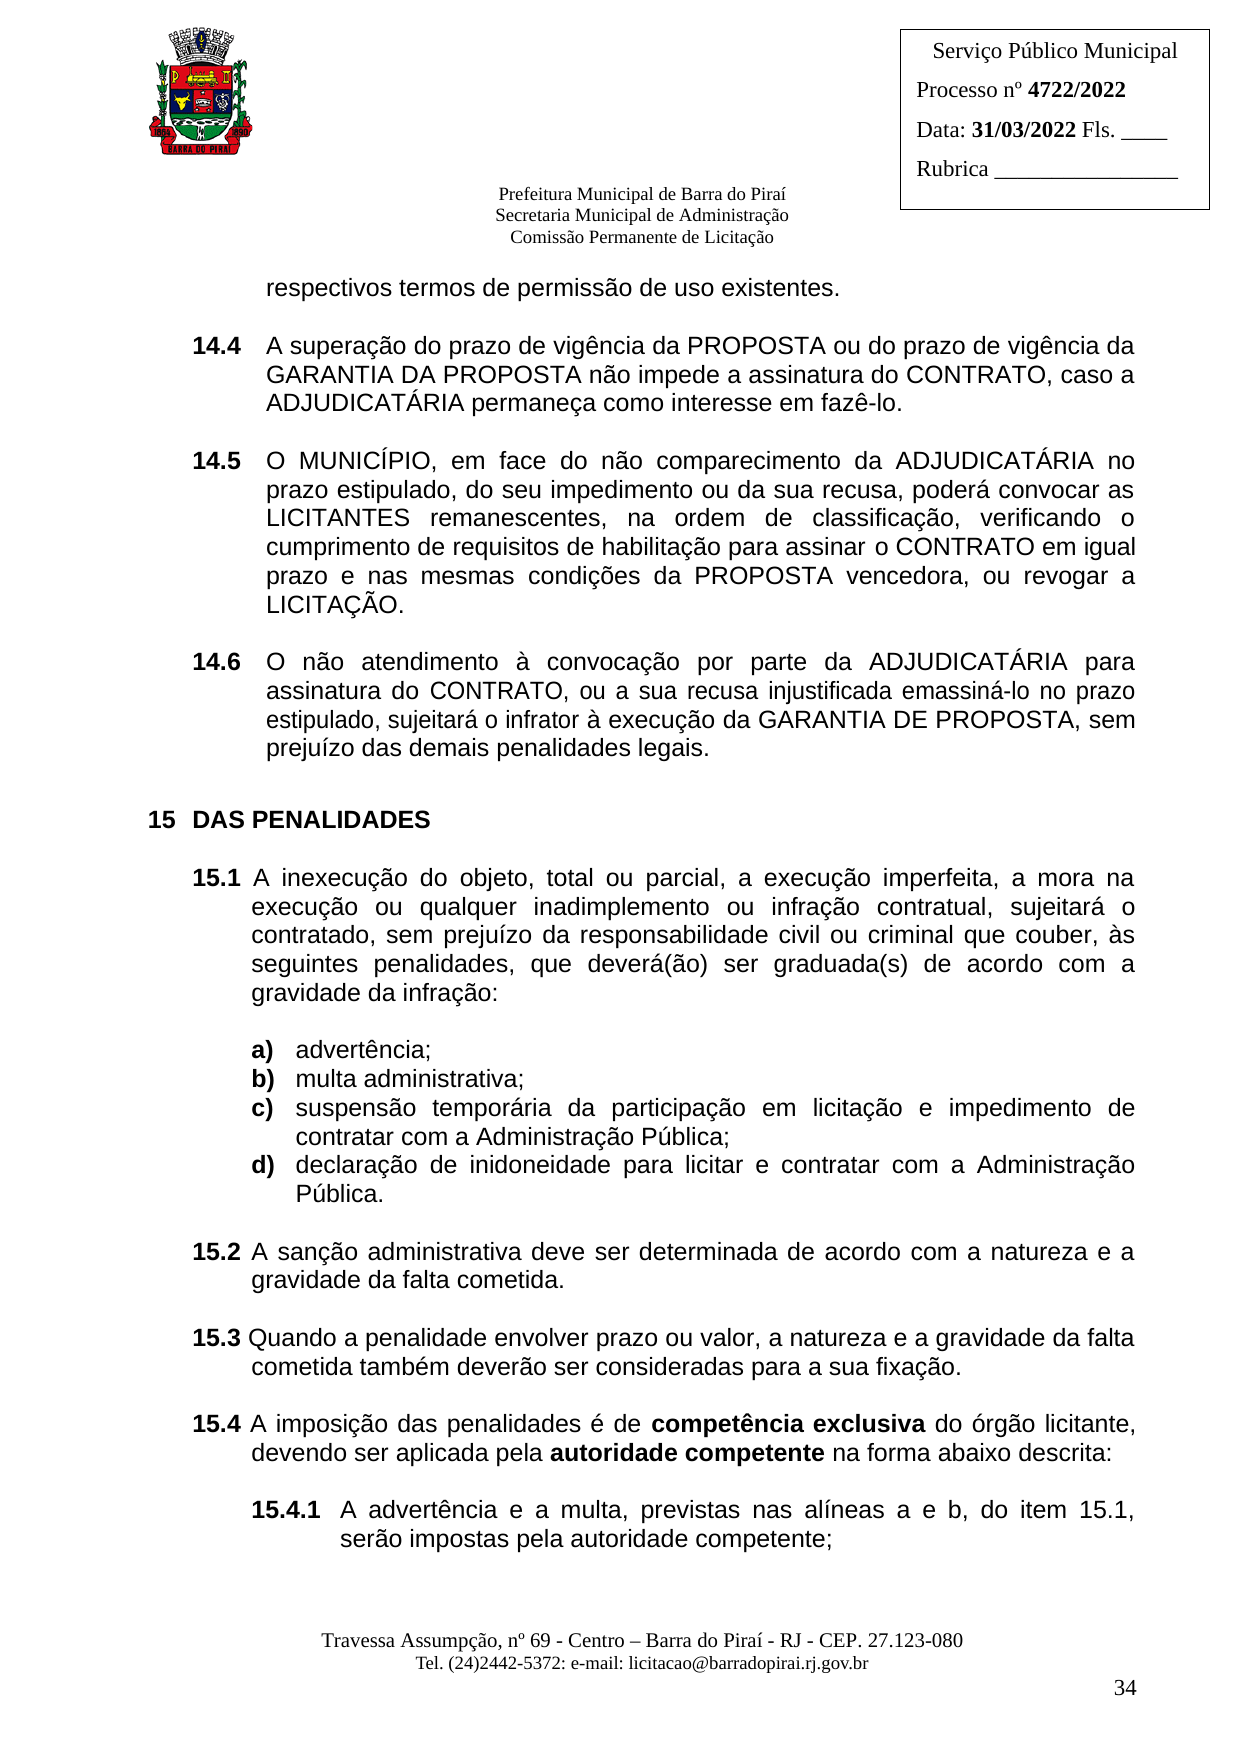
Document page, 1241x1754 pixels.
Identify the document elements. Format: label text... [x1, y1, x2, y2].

text 15.4.1 A advertência e a multa, previstas nas alíneas a e b, do item 15.1, serão impostas pela autoridade competente; [251, 1495, 1137, 1553]
text 15.1 A inexecução do objeto, total ou parcial, a execução imperfeita, a mora na execução ou qualquer inadimplemento ou infração contratual, sujeitará o contratado, sem prejuízo da responsabilidade civil ou criminal que couber, às seguintes penalidades, que deverá(ão) ser graduada(s) de acordo com a gravidade da infração: [192, 863, 1137, 1007]
text 14.4 A superação do prazo de vigência da PROPOSTA ou do prazo de vigência da GARANTIA DA PROPOSTA não impede a assinatura do CONTRATO, caso a ADJUDICATÁRIA permaneça como interesse em fazê-lo. [192, 331, 1136, 417]
list DAS PENALIDADES [148, 805, 1137, 834]
list multa administrativa; [251, 1064, 1137, 1093]
list declaração de inidoneidade para licitar e contratar com a Administração Pública. [251, 1150, 1137, 1208]
text 14.5 O MUNICÍPIO, em face do não comparecimento da ADJUDICATÁRIA no prazo estipulado, do seu impedimento ou da sua recusa, poderá convocar as LICITANTES remanescentes, na ordem de classificação, verificando o cumprimento de requisitos de habilitação para assinar o CONTRATO em igual prazo e nas mesmas condições da PROPOSTA vencedora, ou revogar a LICITAÇÃO. [192, 446, 1136, 618]
text 15.2 A sanção administrativa deve ser determinada de acordo com a natureza e a gravidade da falta cometida. [192, 1237, 1137, 1294]
picture [147, 26, 253, 156]
list suspensão temporária da participação em licitação e impedimento de contratar com a Administração Pública; [251, 1093, 1137, 1150]
list advertência; [251, 1035, 1137, 1064]
text 15.4 A imposição das penalidades é de competência exclusiva do órgão licitante, devendo ser aplicada pela autoridade competente na forma abaixo descrita: [192, 1409, 1137, 1467]
text 14.6 O não atendimento à convocação por parte da ADJUDICATÁRIA para assinatura do CONTRATO, ou a sua recusa injustificada emassiná-lo no prazo estipulado, sujeitará o infrator à execução da GARANTIA DE PROPOSTA, sem prejuízo das demais penalidades legais. [192, 647, 1136, 762]
text 15.3 Quando a penalidade envolver prazo ou valor, a natureza e a gravidade da falta cometida também deverão ser consideradas para a sua fixação. [192, 1323, 1137, 1380]
